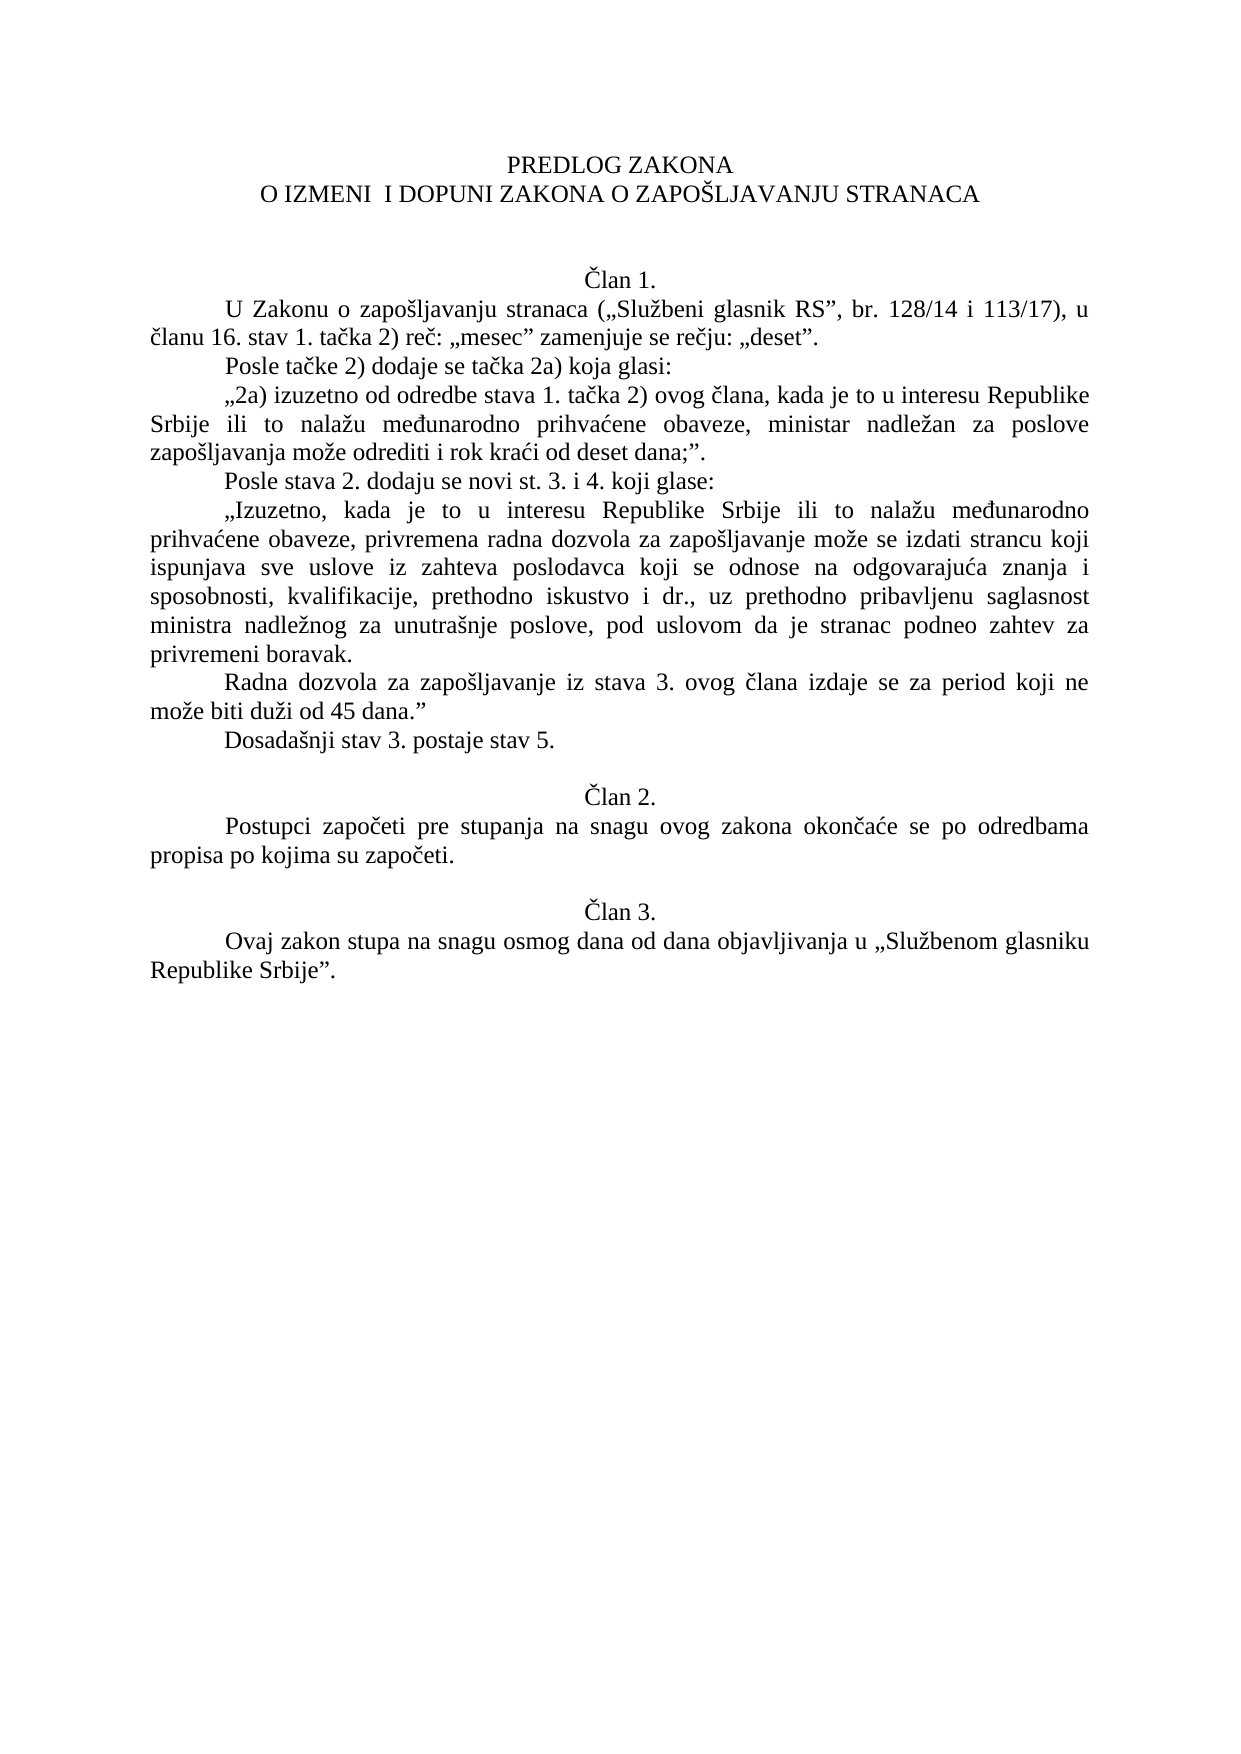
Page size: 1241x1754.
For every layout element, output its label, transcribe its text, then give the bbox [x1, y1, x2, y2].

text Posle stava 2. dodaju se novi st. 3. i 4. koji glase: [150, 466, 1090, 495]
text Postupci započeti pre stupanja na snagu ovog zakona okončaće se po odredbama propisa po kojima su započeti. [150, 811, 1090, 869]
subtitle PREDLOG ZAKONA [150, 150, 1090, 179]
text Član 2. [150, 782, 1090, 811]
text Član 3. [150, 897, 1090, 926]
text Posle tačke 2) dodaje se tačka 2a) koja glasi: [150, 351, 1090, 380]
text „2a) izuzetno od odredbe stava 1. tačka 2) ovog člana, kada je to u interesu Republike Srbije ili to nalažu međunarodno prihvaćene obaveze, ministar nadležan za poslove zapošljavanja može odrediti i rok kraći od deset dana;”. [150, 380, 1090, 466]
text Radna dozvola za zapošljavanje iz stava 3. ovog člana izdaje se za period koji ne može biti duži od 45 dana.” [150, 667, 1090, 725]
subtitle O IZMENI I DOPUNI ZAKONA O ZAPOŠLJAVANJU STRANACA [150, 179, 1090, 207]
text Ovaj zakon stupa na snagu osmog dana od dana objavljivanja u „Službenom glasniku Republike Srbije”. [150, 926, 1090, 984]
text „Izuzetno, kada je to u interesu Republike Srbije ili to nalažu međunarodno prihvaćene obaveze, privremena radna dozvola za zapošljavanje može se izdati strancu koji ispunjava sve uslove iz zahteva poslodavca koji se odnose na odgovarajuća znanja i sposobnosti, kvalifikacije, prethodno iskustvo i dr., uz prethodno pribavljenu saglasnost ministra nadležnog za unutrašnje poslove, pod uslovom da je stranac podneo zahtev za privremeni boravak. [150, 495, 1090, 667]
text U Zakonu o zapošljavanju stranaca („Službeni glasnik RS”, br. 128/14 i 113/17), u članu 16. stav 1. tačka 2) reč: „mesec” zamenjuje se rečju: „deset”. [150, 294, 1090, 351]
text Član 1. [150, 265, 1090, 294]
text Dosadašnji stav 3. postaje stav 5. [150, 725, 1090, 754]
